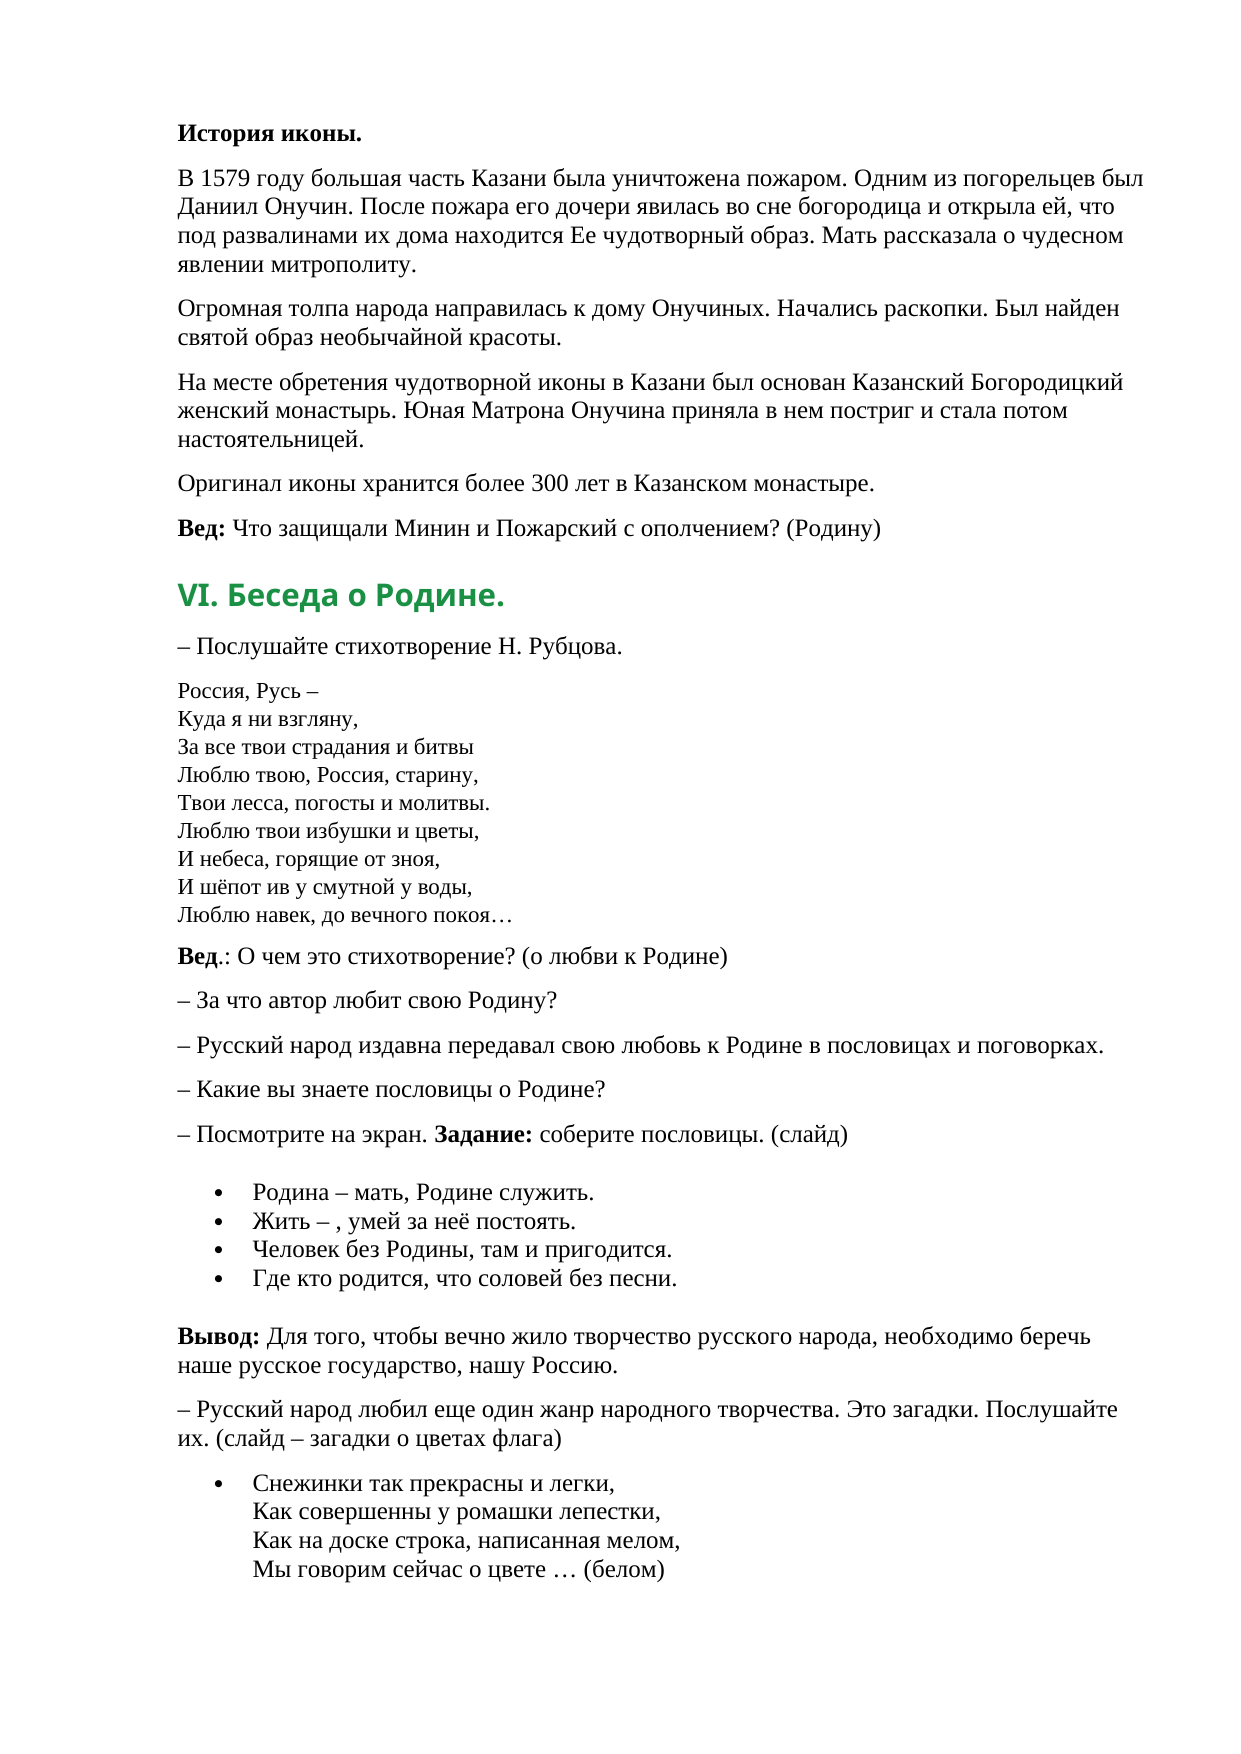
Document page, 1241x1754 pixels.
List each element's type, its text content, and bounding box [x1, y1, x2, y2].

text История иконы. [177, 118, 1152, 147]
text – Какие вы знаете пословицы о Родине? [177, 1074, 1152, 1103]
text – Русский народ издавна передавал свою любовь к Родине в пословицах и поговорках. [177, 1030, 1152, 1059]
text Вывод: Для того, чтобы вечно жило творчество русского народа, необходимо беречь наше русское государство, нашу Россию. [177, 1321, 1152, 1379]
list Жить – , умей за неё постоять. [215, 1206, 1152, 1234]
text На месте обретения чудотворной иконы в Казани был основан Казанский Богородицкий женский монастырь. Юная Матрона Онучина приняла в нем постриг и стала потом настоятельницей. [177, 367, 1152, 453]
text Вед.: О чем это стихотворение? (о любви к Родине) [177, 941, 1152, 970]
text В 1579 году большая часть Казани была уничтожена пожаром. Одним из погорельцев был Даниил Онучин. После пожара его дочери явилась во сне богородица и открыла ей, что под развалинами их дома находится Ее чудотворный образ. Мать рассказала о чудесном явлении митрополиту. [177, 163, 1152, 278]
text Вед: Что защищали Минин и Пожарский с ополчением? (Родину) [177, 513, 1152, 542]
text VI. Беседа о Родине. [177, 573, 1152, 616]
text Оригинал иконы хранится более 300 лет в Казанском монастыре. [177, 468, 1152, 497]
text – За что автор любит свою Родину? [177, 986, 1152, 1014]
text Огромная толпа народа направилась к дому Онучиных. Начались раскопки. Был найден святой образ необычайной красоты. [177, 293, 1152, 351]
text – Посмотрите на экран. Задание: соберите пословицы. (слайд) [177, 1119, 1152, 1148]
list Родина – мать, Родине служить. [215, 1177, 1152, 1206]
text Россия, Русь – Куда я ни взгляну, За все твои страдания и битвы Люблю твою, Россия, старину, Твои лесса, погосты и молитвы. Люблю твои избушки и цветы, И небеса, горящие от зноя, И шёпот ив у смутной у воды, Люблю навек, до вечного покоя… [177, 676, 1152, 927]
list Где кто родится, что соловей без песни. [215, 1263, 1152, 1292]
list Человек без Родины, там и пригодится. [215, 1234, 1152, 1263]
list Снежинки так прекрасны и легки, Как совершенны у ромашки лепестки, Как на доске строка, написанная мелом, Мы говорим сейчас о цвете … (белом) [215, 1468, 1152, 1583]
text – Послушайте стихотворение Н. Рубцова. [177, 631, 1152, 660]
text – Русский народ любил еще один жанр народного творчества. Это загадки. Послушайте их. (слайд – загадки о цветах флага) [177, 1394, 1152, 1452]
